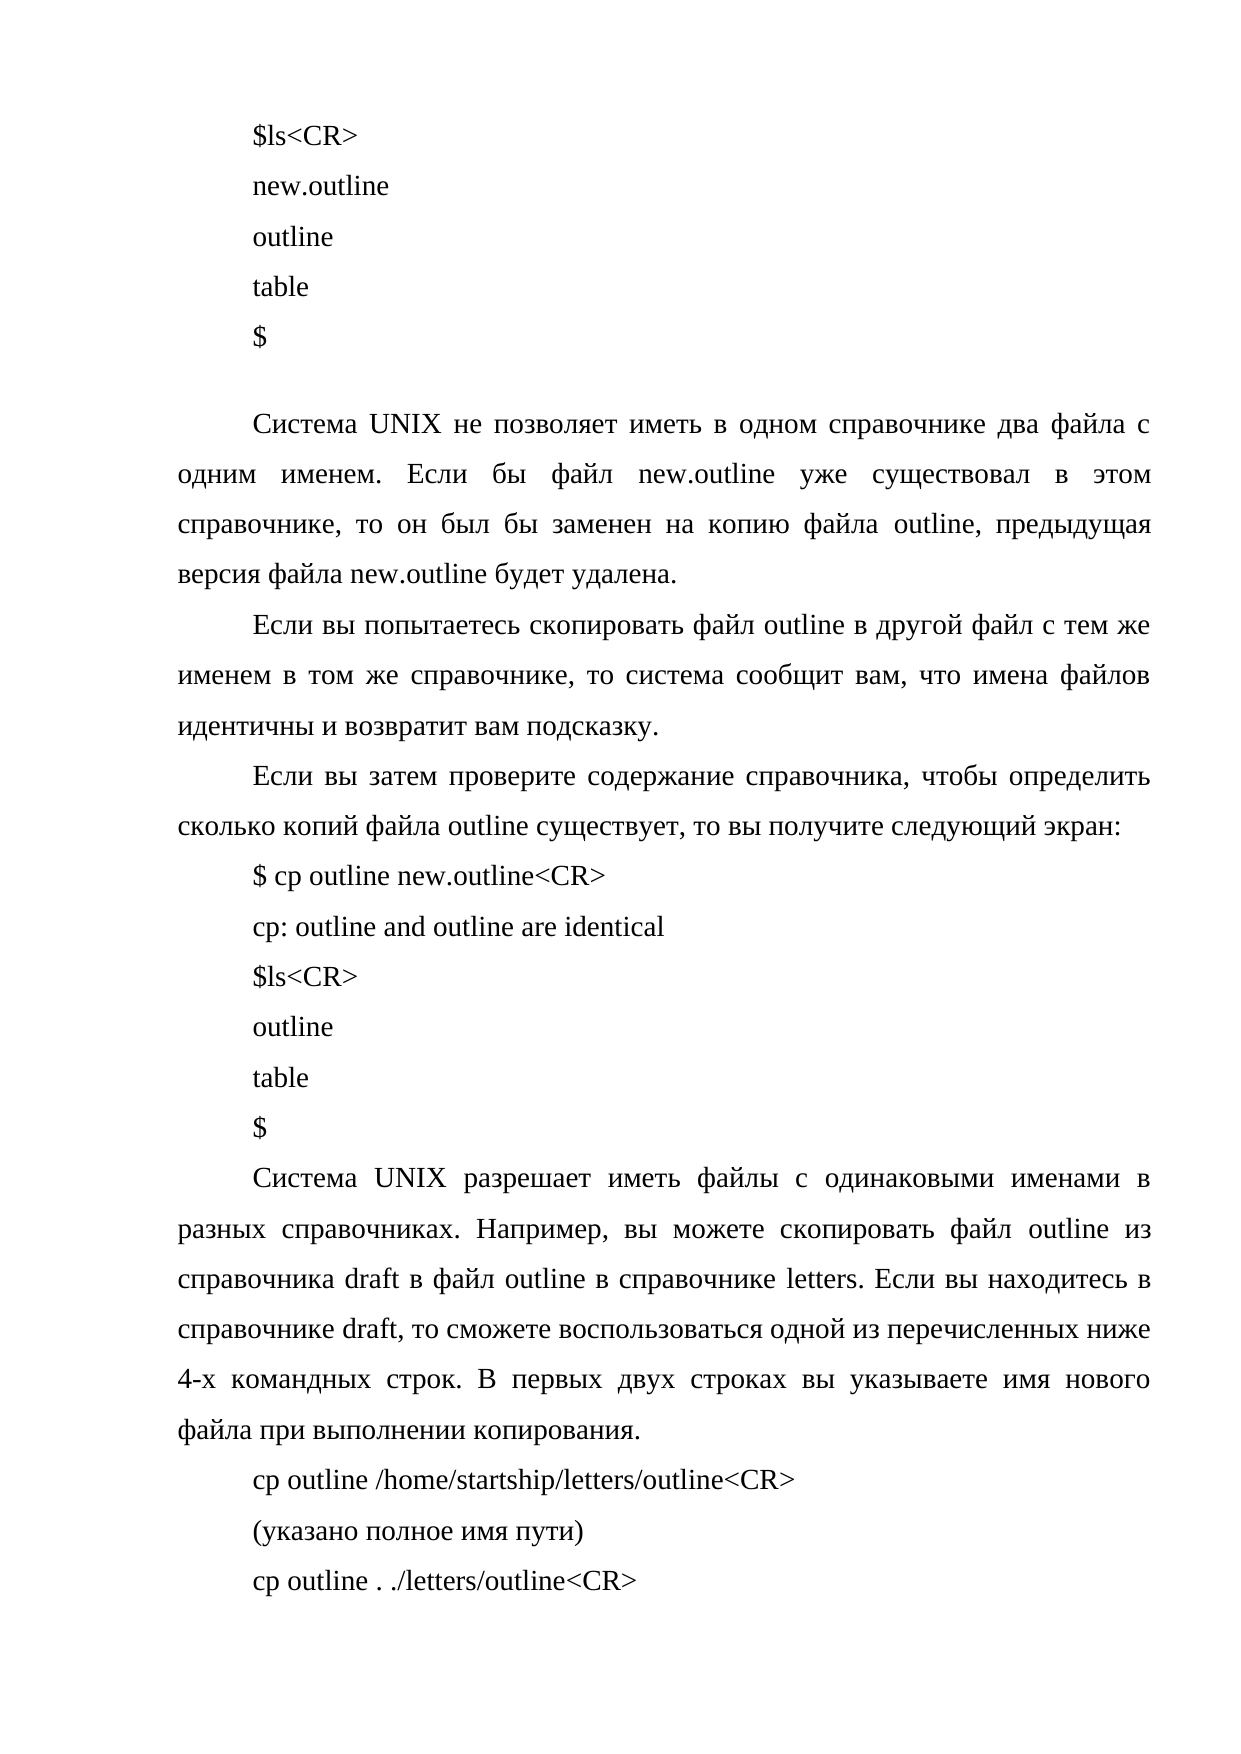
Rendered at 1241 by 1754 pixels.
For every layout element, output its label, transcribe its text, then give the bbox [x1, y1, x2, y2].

text $ ср outline new.outline<CR> [177, 858, 1152, 892]
text new.outline [177, 168, 1152, 202]
text ср outline . ./letters/outline<CR> [177, 1563, 1152, 1596]
text $ls<CR> [177, 959, 1152, 993]
text outline [177, 219, 1152, 252]
text $ls<CR> [177, 118, 1152, 152]
text Если вы попытаетесь скопировать файл outline в другой файл с тем же именем в том же справочнике, то система сообщит вам, что имена файлов идентичны и возвратит вам подсказку. [177, 607, 1152, 741]
text ср outline /home/startship/letters/outline<CR> [177, 1462, 1152, 1496]
text table [177, 269, 1152, 303]
text Система UNIX разрешает иметь файлы с одинаковыми именами в разных справочниках. Например, вы можете скопировать файл outline из справочника draft в файл outline в справочнике letters. Если вы находитесь в справочнике draft, то сможете воспользоваться одной из перечисленных ниже 4-х командных строк. В первых двух строках вы указываете имя нового файла при выполнении копирования. [177, 1160, 1152, 1446]
text Если вы затем проверите содержание справочника, чтобы определить сколько копий файла outline существует, то вы получите следующий экран: [177, 758, 1152, 842]
text outline [177, 1009, 1152, 1043]
text table [177, 1060, 1152, 1093]
text cp: outline and outline are identical [177, 909, 1152, 942]
text (указано полное имя пути) [177, 1513, 1152, 1546]
text $ [177, 319, 1152, 353]
text Система UNIX не позволяет иметь в одном справочнике два файла с одним именем. Если бы файл new.outline уже существовал в этом справочнике, то он был бы заменен на копию файла outline, предыдущая версия файла new.outline будет удалена. [177, 406, 1152, 590]
text $ [177, 1110, 1152, 1144]
